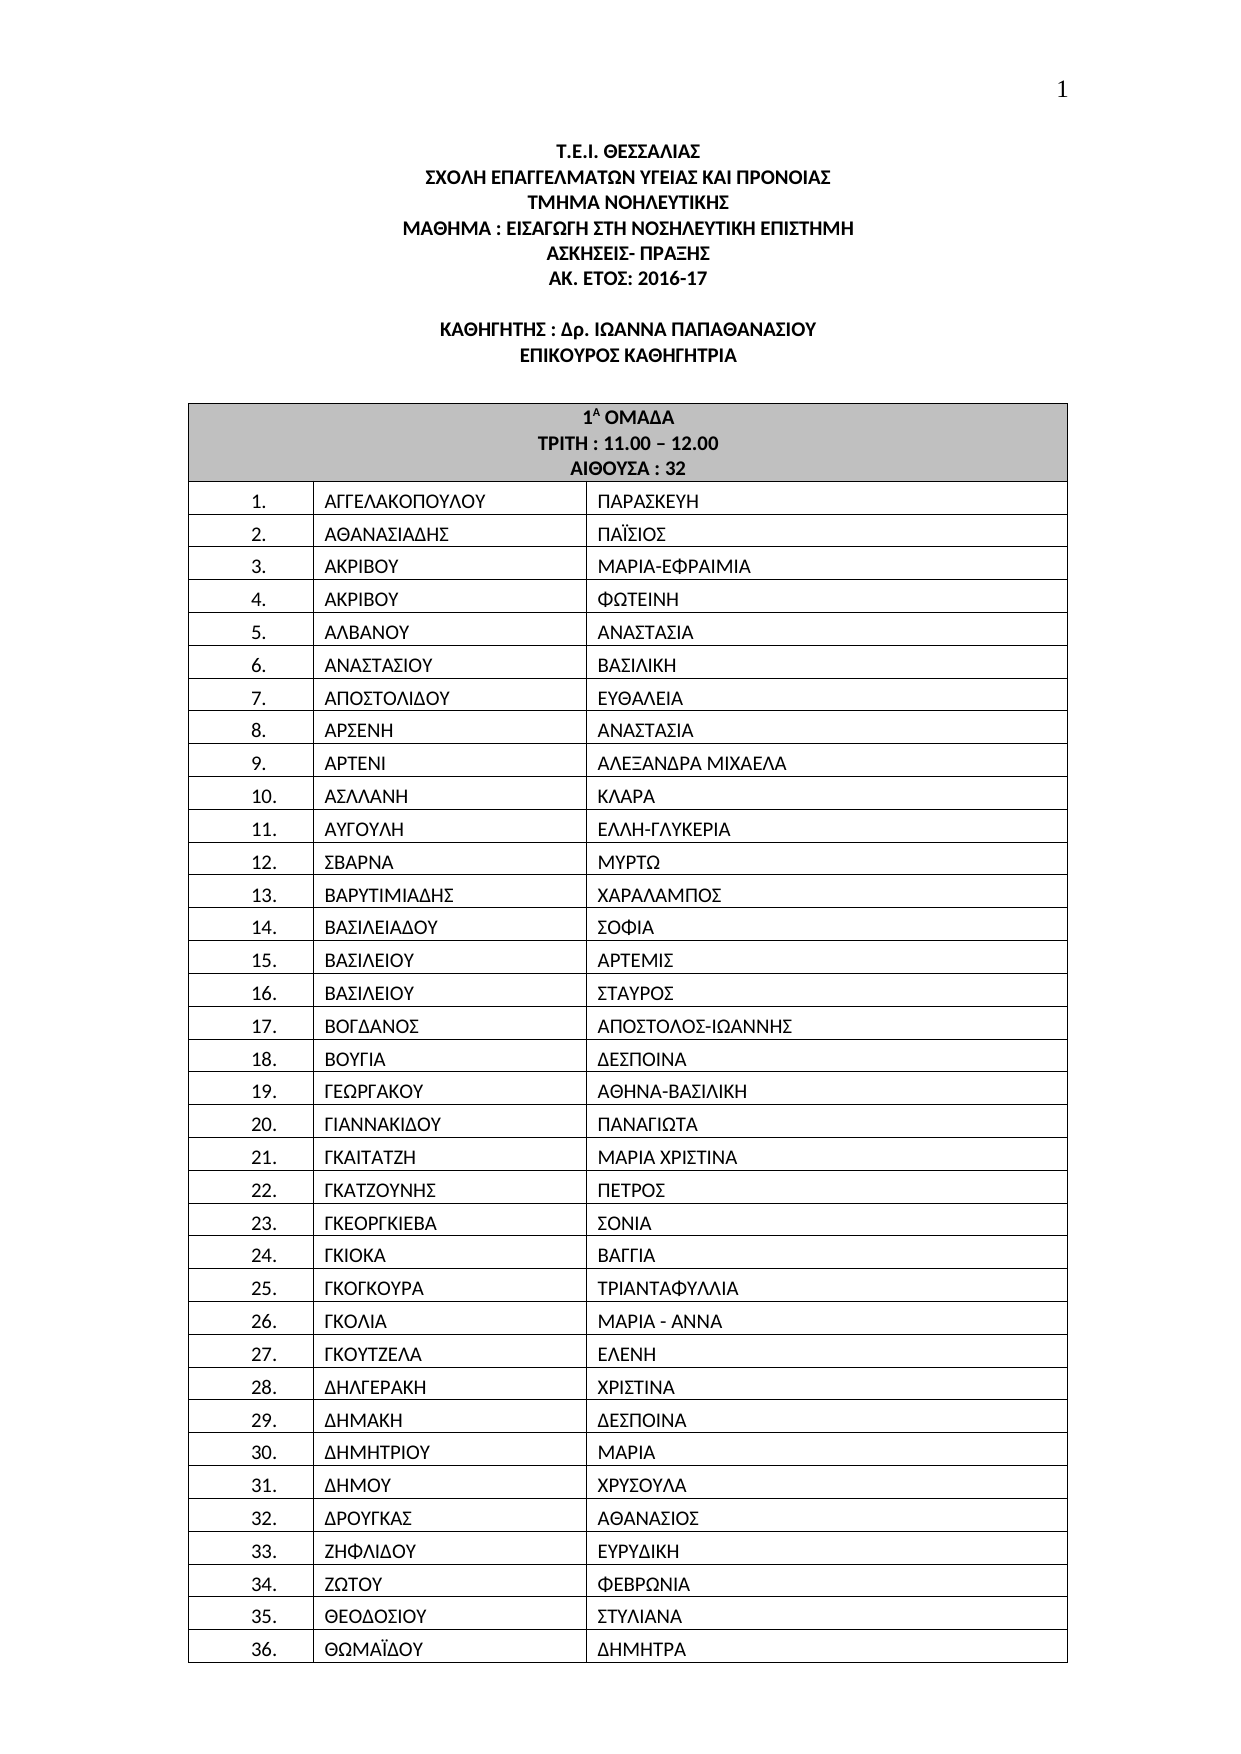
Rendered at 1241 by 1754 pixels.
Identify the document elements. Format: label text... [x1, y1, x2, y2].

table_cell ΘΕΟΔΟΣΙΟΥ [314, 1597, 586, 1629]
table_cell [189, 711, 313, 743]
table_cell ΑΚΡΙΒΟΥ [314, 580, 586, 612]
table_cell ΑΝΑΣΤΑΣΙΑ [587, 613, 1067, 645]
text Τ.Ε.Ι. ΘΕΣΣΑΛΙΑΣ [187, 138, 1069, 164]
table_cell ΣΤΥΛΙΑΝΑ [587, 1597, 1067, 1629]
table_cell [189, 1433, 313, 1465]
table_cell ΜΑΡΙΑ [587, 1433, 1067, 1465]
table_cell [189, 1171, 313, 1202]
table_cell ΓΚΑΤΖΟΥΝΗΣ [314, 1171, 586, 1202]
table_cell ΔΗΜΑΚΗ [314, 1400, 586, 1432]
table_cell [189, 1007, 313, 1038]
table_cell ΒΑΣΙΛΙΚΗ [587, 646, 1067, 677]
table_cell [189, 482, 313, 513]
table_cell [189, 515, 313, 546]
table_header 1Α ΟΜΑΔΑ ΤΡΙΤΗ : 11.00 – 12.00 ΑΙΘΟΥΣΑ : 32 [189, 404, 1067, 481]
table_cell [189, 1040, 313, 1071]
table_cell [189, 744, 313, 776]
table_cell ΦΩΤΕΙΝΗ [587, 580, 1067, 612]
table_cell ΤΡΙΑΝΤΑΦΥΛΛΙΑ [587, 1269, 1067, 1301]
table_cell ΔΡΟΥΓΚΑΣ [314, 1499, 586, 1531]
table_cell ΑΘΗΝΑ-ΒΑΣΙΛΙΚΗ [587, 1072, 1067, 1104]
table_cell [189, 1269, 313, 1301]
table_cell ΓΚΟΓΚΟΥΡΑ [314, 1269, 586, 1301]
text ΕΠΙΚΟΥΡΟΣ ΚΑΘΗΓΗΤΡΙΑ [187, 342, 1069, 367]
table_cell ΔΗΛΓΕΡΑΚΗ [314, 1368, 586, 1399]
table_cell ΕΥΘΑΛΕΙΑ [587, 679, 1067, 710]
table_cell ΣΟΦΙΑ [587, 908, 1067, 940]
table_cell ΜΑΡΙΑ ΧΡΙΣΤΙΝΑ [587, 1138, 1067, 1170]
table_cell ΓΚΕΟΡΓΚΙΕΒΑ [314, 1204, 586, 1235]
table_cell [189, 1138, 313, 1170]
table_cell [189, 580, 313, 612]
table_cell ΑΥΓΟΥΛΗ [314, 810, 586, 842]
table_cell ΠΑΪΣΙΟΣ [587, 515, 1067, 546]
text ΚΑΘΗΓΗΤΗΣ : Δρ. ΙΩΑΝΝΑ ΠΑΠΑΘΑΝΑΣΙΟΥ [187, 316, 1069, 342]
table_cell ΓΚΑΙΤΑΤΖΗ [314, 1138, 586, 1170]
table_cell ΕΛΛΗ-ΓΛΥΚΕΡΙΑ [587, 810, 1067, 842]
table_cell [189, 1597, 313, 1629]
table_cell ΑΡΤΕΝΙ [314, 744, 586, 776]
table_cell ΚΛΑΡΑ [587, 777, 1067, 809]
table_cell ΣΤΑΥΡΟΣ [587, 974, 1067, 1006]
table_cell ΑΝΑΣΤΑΣΙΑ [587, 711, 1067, 743]
table_cell ΑΠΟΣΤΟΛΟΣ-ΙΩΑΝΝΗΣ [587, 1007, 1067, 1038]
table_cell ΓΚΙΟΚΑ [314, 1236, 586, 1268]
table_cell [189, 1236, 313, 1268]
text ΑΚ. ΕΤΟΣ: 2016-17 [187, 266, 1069, 291]
table_cell ΜΑΡΙΑ - ΑΝΝΑ [587, 1302, 1067, 1334]
table_cell ΖΩΤΟΥ [314, 1565, 586, 1596]
table_cell [189, 777, 313, 809]
table_cell ΒΑΣΙΛΕΙΟΥ [314, 941, 586, 973]
table_cell ΠΑΝΑΓΙΩΤΑ [587, 1105, 1067, 1137]
table_cell [189, 1400, 313, 1432]
table_cell [189, 1532, 313, 1563]
table_cell [189, 1466, 313, 1498]
table_cell ΧΑΡΑΛΑΜΠΟΣ [587, 875, 1067, 907]
table_cell ΑΣΛΛΑΝΗ [314, 777, 586, 809]
table_cell ΑΘΑΝΑΣΙΑΔΗΣ [314, 515, 586, 546]
table_cell [189, 1204, 313, 1235]
table_cell ΕΛΕΝΗ [587, 1335, 1067, 1367]
table_cell [189, 613, 313, 645]
table_cell ΒΑΡΥΤΙΜΙΑΔΗΣ [314, 875, 586, 907]
table_cell ΕΥΡΥΔΙΚΗ [587, 1532, 1067, 1563]
table_cell ΧΡΥΣΟΥΛΑ [587, 1466, 1067, 1498]
table_cell [189, 810, 313, 842]
table_cell ΒΟΥΓΙΑ [314, 1040, 586, 1071]
table_cell ΓΕΩΡΓΑΚΟΥ [314, 1072, 586, 1104]
table_cell ΓΚΟΥΤΖΕΛΑ [314, 1335, 586, 1367]
table_cell ΔΗΜΗΤΡΙΟΥ [314, 1433, 586, 1465]
table_cell ΜΑΡΙΑ-ΕΦΡΑΙΜΙΑ [587, 547, 1067, 579]
table_cell ΜΥΡΤΩ [587, 843, 1067, 874]
table_cell ΔΕΣΠΟΙΝΑ [587, 1400, 1067, 1432]
table_cell ΠΑΡΑΣΚΕΥΗ [587, 482, 1067, 513]
text ΜΑΘΗΜΑ : ΕΙΣΑΓΩΓΗ ΣΤΗ ΝΟΣΗΛΕΥΤΙΚΗ ΕΠΙΣΤΗΜΗ [187, 215, 1069, 240]
table_cell [189, 1630, 313, 1662]
table_cell [189, 843, 313, 874]
table_cell ΑΝΑΣΤΑΣΙΟΥ [314, 646, 586, 677]
table_cell ΔΗΜΗΤΡΑ [587, 1630, 1067, 1662]
table_cell ΠΕΤΡΟΣ [587, 1171, 1067, 1202]
table_cell [189, 1302, 313, 1334]
text ΤΜΗΜΑ ΝΟΗΛΕΥΤΙΚΗΣ [187, 189, 1069, 215]
table_cell [189, 908, 313, 940]
table_cell ΒΑΣΙΛΕΙΟΥ [314, 974, 586, 1006]
table_cell ΑΓΓΕΛΑΚΟΠΟΥΛΟΥ [314, 482, 586, 513]
table_cell [189, 1335, 313, 1367]
table_cell ΖΗΦΛΙΔΟΥ [314, 1532, 586, 1563]
table_cell ΔΕΣΠΟΙΝΑ [587, 1040, 1067, 1071]
table_cell [189, 1105, 313, 1137]
table_cell ΘΩΜΑΪΔΟΥ [314, 1630, 586, 1662]
table_cell ΔΗΜΟΥ [314, 1466, 586, 1498]
table_cell [189, 646, 313, 677]
table_cell [189, 875, 313, 907]
table_cell [189, 941, 313, 973]
table_cell [189, 547, 313, 579]
table_cell ΦΕΒΡΩΝΙΑ [587, 1565, 1067, 1596]
table_cell ΣΒΑΡΝΑ [314, 843, 586, 874]
table_cell ΒΑΣΙΛΕΙΑΔΟΥ [314, 908, 586, 940]
table_cell ΧΡΙΣΤΙΝΑ [587, 1368, 1067, 1399]
table_cell [189, 679, 313, 710]
table_cell [189, 974, 313, 1006]
table_cell ΓΚΟΛΙΑ [314, 1302, 586, 1334]
table_cell [189, 1368, 313, 1399]
text ΣΧΟΛΗ ΕΠΑΓΓΕΛΜΑΤΩΝ ΥΓΕΙΑΣ ΚΑΙ ΠΡΟΝΟΙΑΣ [187, 164, 1069, 189]
table_cell ΑΡΤΕΜΙΣ [587, 941, 1067, 973]
table_cell ΒΑΓΓΙΑ [587, 1236, 1067, 1268]
table_cell ΑΘΑΝΑΣΙΟΣ [587, 1499, 1067, 1531]
table_cell ΒΟΓΔΑΝΟΣ [314, 1007, 586, 1038]
table_cell ΑΡΣΕΝΗ [314, 711, 586, 743]
table_cell [189, 1499, 313, 1531]
table_cell [189, 1072, 313, 1104]
text ΑΣΚΗΣΕΙΣ- ΠΡΑΞΗΣ [187, 240, 1069, 266]
table_cell ΑΛΒΑΝΟΥ [314, 613, 586, 645]
table_cell ΑΚΡΙΒΟΥ [314, 547, 586, 579]
table_cell ΓΙΑΝΝΑΚΙΔΟΥ [314, 1105, 586, 1137]
table_cell ΑΛΕΞΑΝΔΡΑ ΜΙΧΑΕΛΑ [587, 744, 1067, 776]
table_cell ΑΠΟΣΤΟΛΙΔΟΥ [314, 679, 586, 710]
table_cell [189, 1565, 313, 1596]
table_cell ΣΟΝΙΑ [587, 1204, 1067, 1235]
